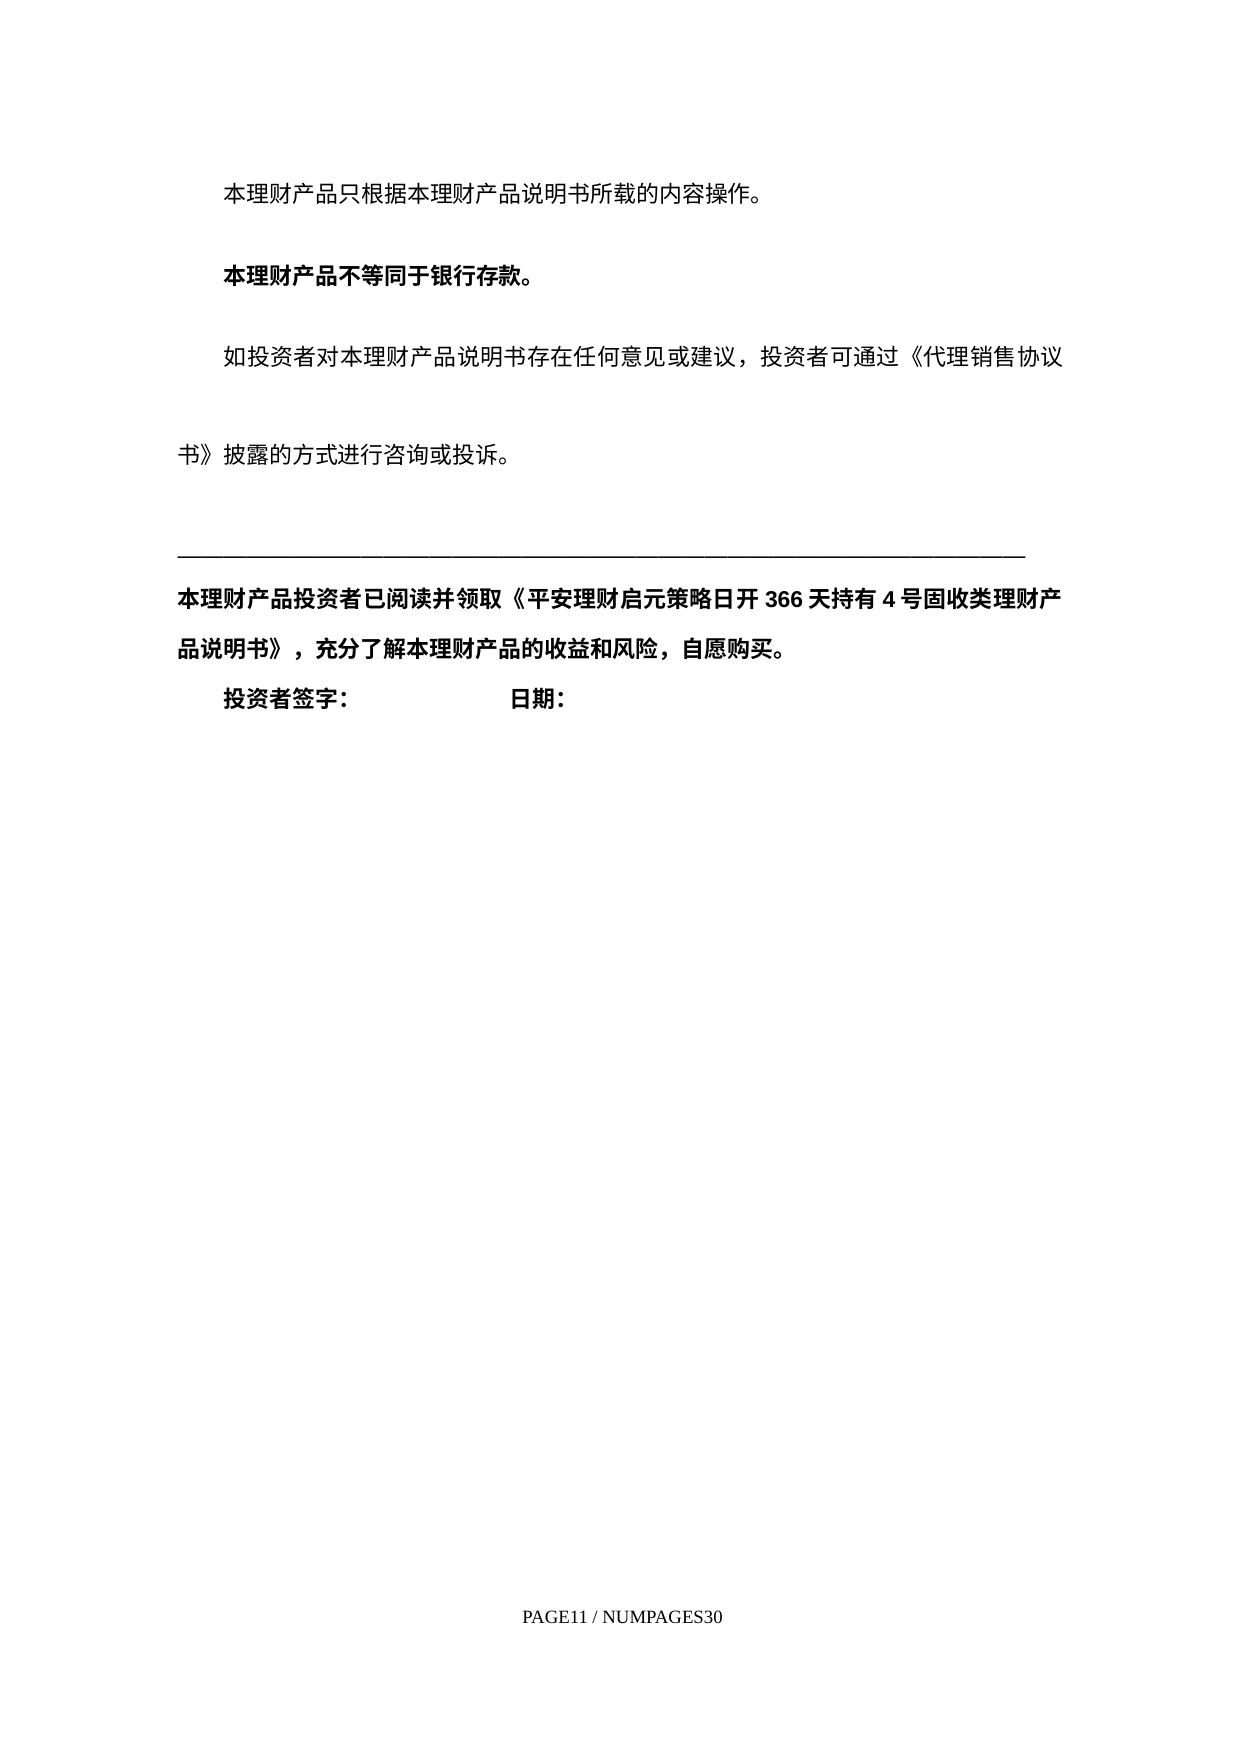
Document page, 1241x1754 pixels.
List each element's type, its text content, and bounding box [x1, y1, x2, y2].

text 本理财产品不等同于银行存款。 [177, 242, 1063, 307]
text 本理财产品只根据本理财产品说明书所载的内容操作。 [177, 160, 1063, 225]
text 如投资者对本理财产品说明书存在任何意见或建议，投资者可通过《代理销售协议书》披露的方式进行咨询或投诉。 [177, 323, 1063, 486]
text 投资者签字： 日期： [177, 681, 1063, 714]
text ――――――――――――――――――――――――――――――――――――― [177, 542, 1063, 568]
text 本理财产品投资者已阅读并领取《平安理财启元策略日开366天持有4号固收类理财产品说明书》，充分了解本理财产品的收益和风险，自愿购买。 [177, 581, 1063, 664]
